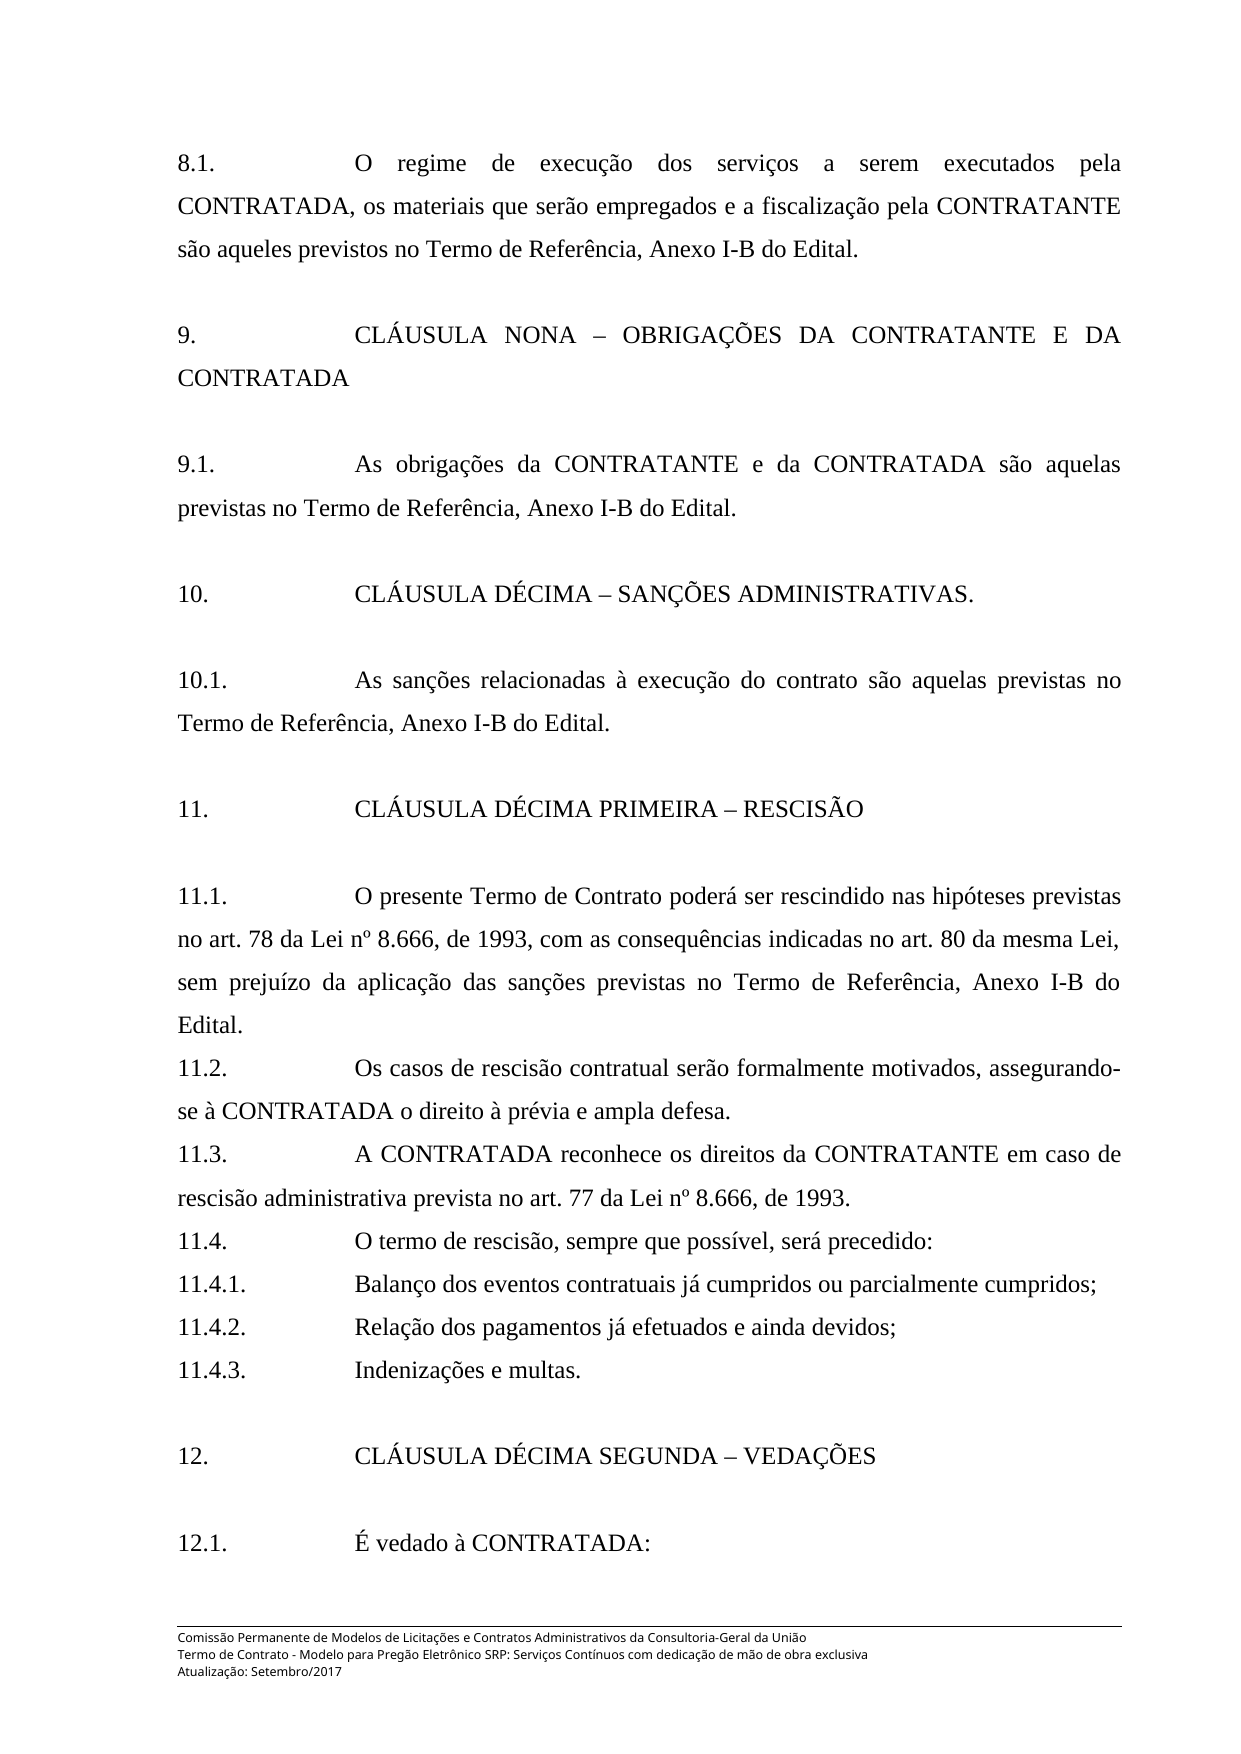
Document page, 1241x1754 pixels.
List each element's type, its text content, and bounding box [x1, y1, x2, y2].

list CLÁUSULA DÉCIMA – SANÇÕES ADMINISTRATIVAS. [177, 579, 1122, 608]
list A CONTRATADA reconhece os direitos da CONTRATANTE em caso de rescisão administrativa prevista no art. 77 da Lei nº 8.666, de 1993. [177, 1139, 1122, 1211]
list Relação dos pagamentos já efetuados e ainda devidos; [177, 1312, 1122, 1341]
list CLÁUSULA NONA – OBRIGAÇÕES DA CONTRATANTE E DA CONTRATADA [177, 320, 1122, 392]
list Balanço dos eventos contratuais já cumpridos ou parcialmente cumpridos; [177, 1269, 1122, 1298]
list Indenizações e multas. [177, 1355, 1122, 1384]
list O regime de execução dos serviços a serem executados pela CONTRATADA, os materiais que serão empregados e a fiscalização pela CONTRATANTE são aqueles previstos no Termo de Referência, Anexo I-B do Edital. [177, 148, 1122, 263]
list O presente Termo de Contrato poderá ser rescindido nas hipóteses previstas no art. 78 da Lei nº 8.666, de 1993, com as consequências indicadas no art. 80 da mesma Lei, sem prejuízo da aplicação das sanções previstas no Termo de Referência, Anexo I-B do Edital. [177, 881, 1122, 1039]
list As sanções relacionadas à execução do contrato são aquelas previstas no Termo de Referência, Anexo I-B do Edital. [177, 665, 1122, 737]
list O termo de rescisão, sempre que possível, será precedido: [177, 1226, 1122, 1254]
list CLÁUSULA DÉCIMA PRIMEIRA – RESCISÃO [177, 794, 1122, 823]
list Os casos de rescisão contratual serão formalmente motivados, assegurando-se à CONTRATADA o direito à prévia e ampla defesa. [177, 1053, 1122, 1125]
list É vedado à CONTRATADA: [177, 1528, 1122, 1556]
list As obrigações da CONTRATANTE e da CONTRATADA são aquelas previstas no Termo de Referência, Anexo I-B do Edital. [177, 449, 1122, 521]
list CLÁUSULA DÉCIMA SEGUNDA – VEDAÇÕES [177, 1441, 1122, 1470]
